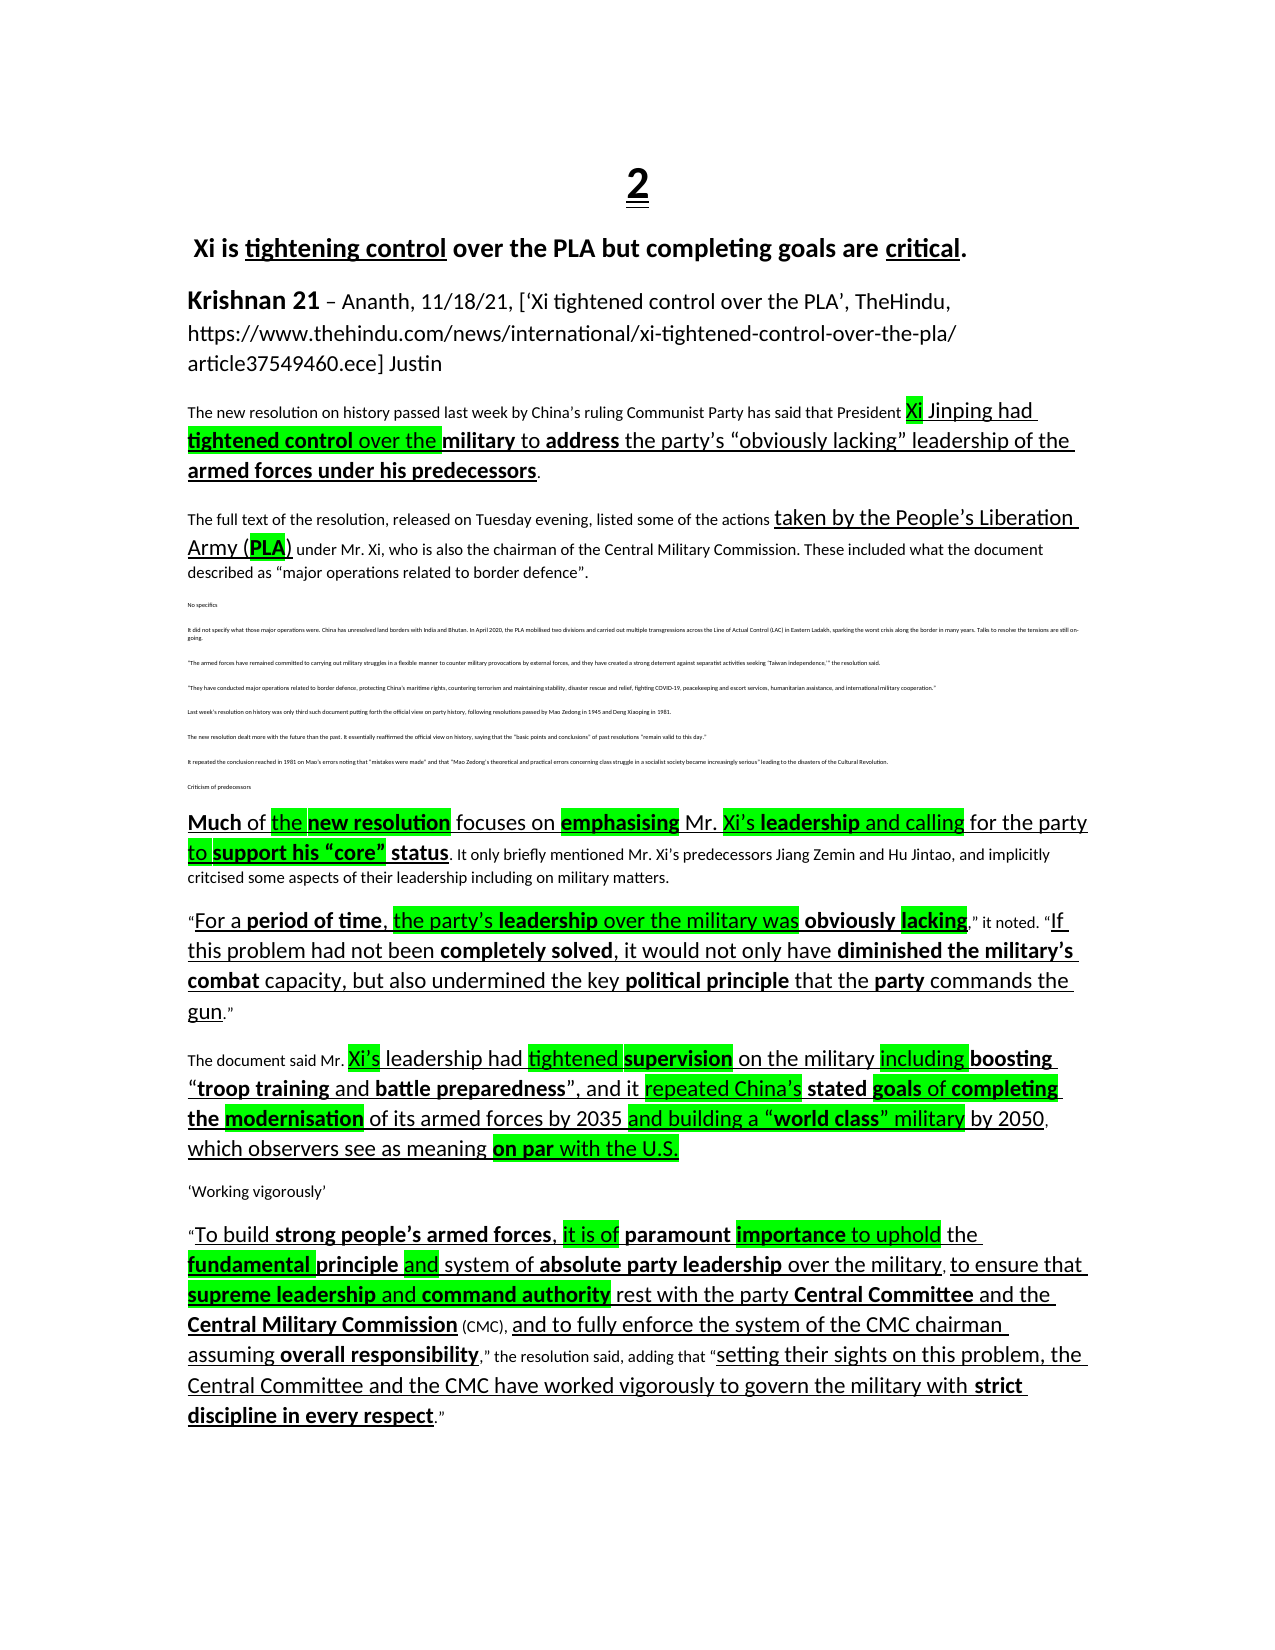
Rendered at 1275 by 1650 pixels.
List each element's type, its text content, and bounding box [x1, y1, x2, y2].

text Much of the new resolution focuses on emphasising Mr. Xi’s leadership and calling for the party to support his “core” status. It only briefly mentioned Mr. Xi’s predecessors Jiang Zemin and Hu Jintao, and implicitly critcised some aspects of their leadership including on military matters. [187, 833, 1087, 888]
text “For a period of time, the party’s leadership over the military was obviously lacking,” it noted. “If this problem had not been completely solved, it would not only have diminished the military’s combat capacity, but also undermined the key political principle that the party commands the gun.” [187, 906, 1087, 1025]
text The full text of the resolution, released on Tuesday evening, listed some of the actions taken by the People’s Liberation Army (PLA) under Mr. Xi, who is also the chairman of the Central Military Commission. These included what the document described as “major operations related to border defence”. [187, 503, 1087, 583]
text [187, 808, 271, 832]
text The document said Mr. Xi’s leadership had tightened supervision on the military including boosting “troop training and battle preparedness”, and it repeated China’s stated goals of completing the modernisation of its armed forces by 2035 and building a “world class” military by 2050, which observers see as meaning on par with the U.S. [187, 1044, 1087, 1162]
text Krishnan 21 – Ananth, 11/18/21, [‘Xi tightened control over the PLA’, TheHindu, https://www.thehindu.com/news/international/xi-tightened-control-over-the-pla/article37549460.ece] Justin [187, 283, 1087, 377]
subtitle Xi is tightening control over the PLA but completing goals are critical. [187, 231, 1087, 264]
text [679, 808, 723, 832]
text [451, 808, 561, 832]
subtitle 2 [187, 154, 1087, 210]
text The new resolution on history passed last week by China’s ruling Communist Party has said that President Xi Jinping had tightened control over the military to address the party’s “obviously lacking” leadership of the armed forces under his predecessors. [187, 396, 1087, 484]
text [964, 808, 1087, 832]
text ‘Working vigorously’ [187, 1181, 1087, 1201]
text “To build strong people’s armed forces, it is of paramount importance to uphold the fundamental principle and system of absolute party leadership over the military, to ensure that supreme leadership and command authority rest with the party Central Committee and the Central Military Commission (CMC), and to fully enforce the system of the CMC chairman assuming overall responsibility,” the resolution said, adding that “setting their sights on this problem, the Central Committee and the CMC have worked vigorously to govern the military with strict discipline in every respect.” [187, 1220, 1087, 1429]
